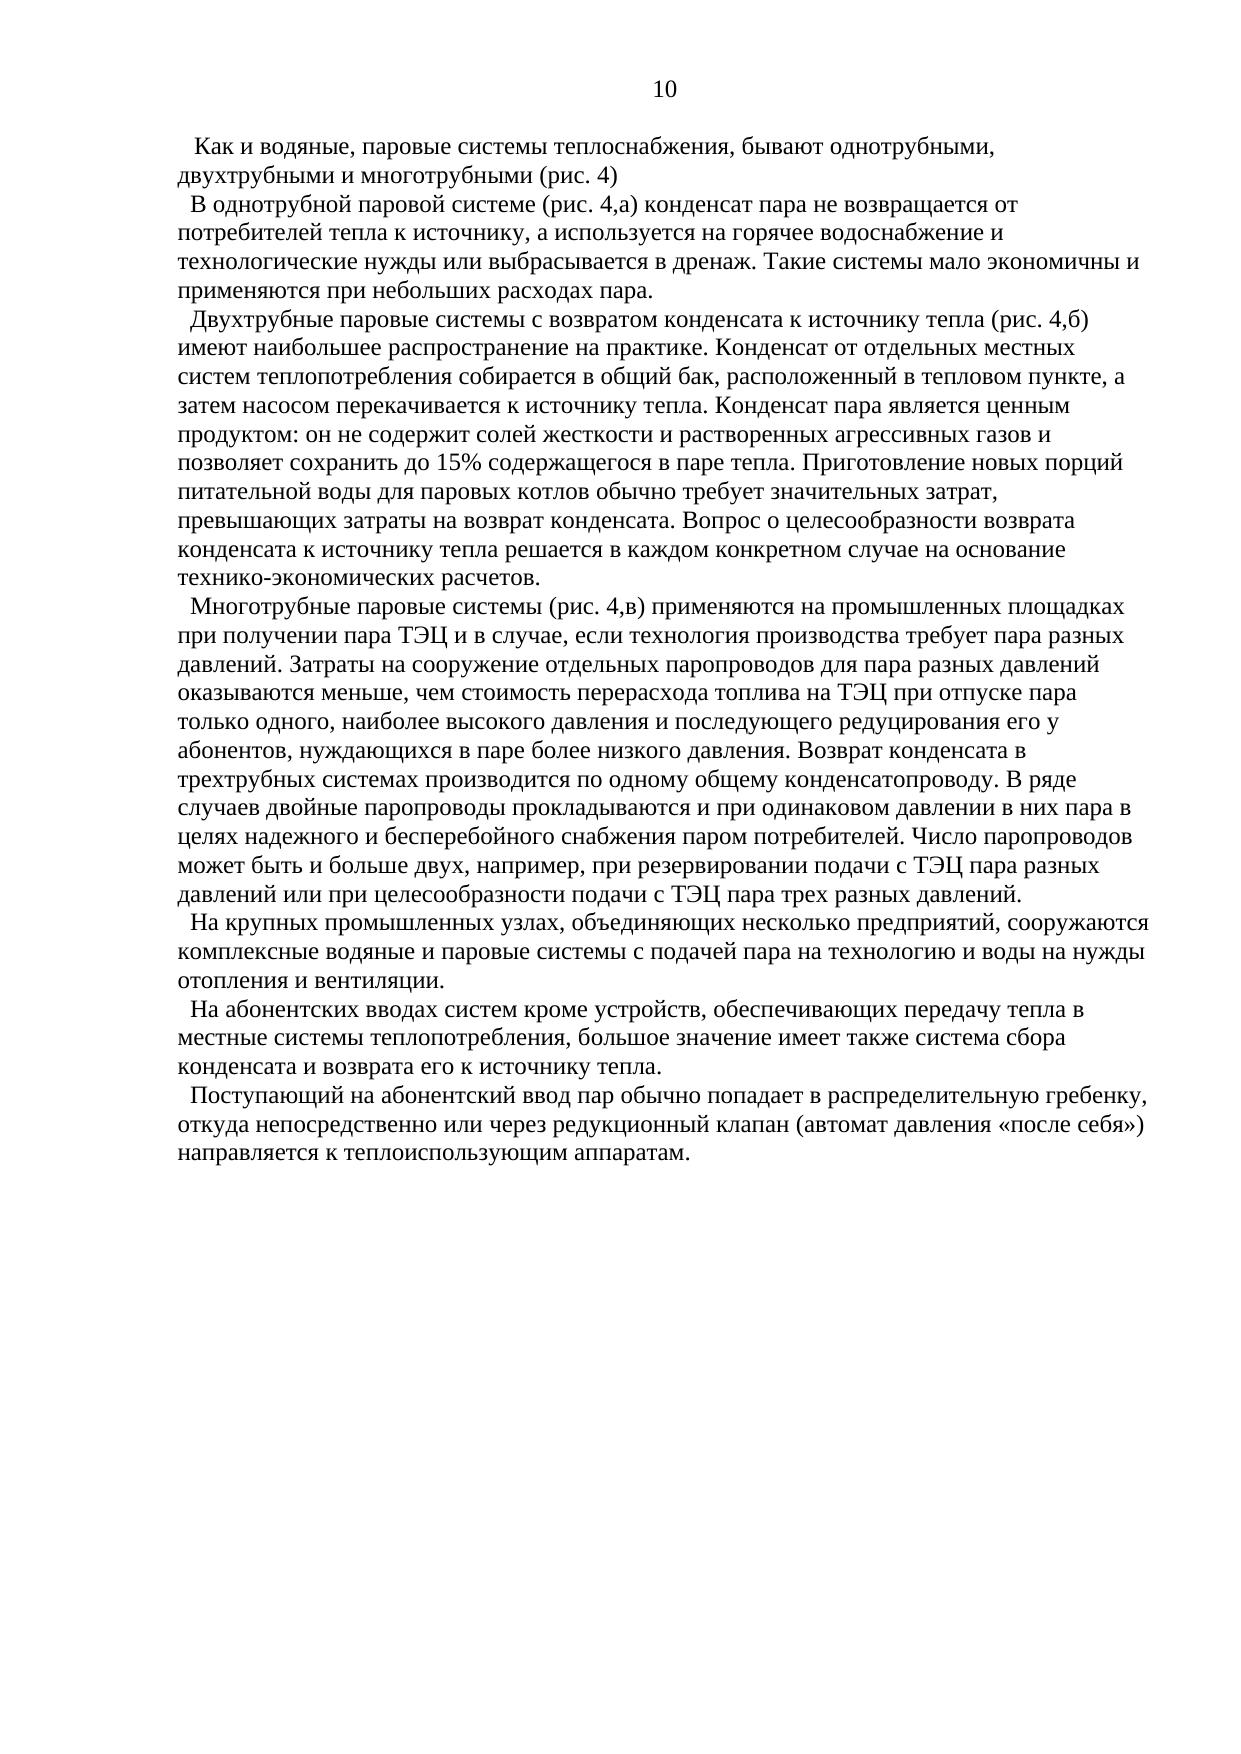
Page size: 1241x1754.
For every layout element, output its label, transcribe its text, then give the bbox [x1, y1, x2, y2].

text На крупных промышленных узлах, объединяющих несколько предприятий, сооружаются комплексные водяные и паровые системы с подачей пара на технологию и воды на нужды отопления и вентиляции. [177, 907, 1152, 994]
text На абонентских вводах систем кроме устройств, обеспечивающих передачу тепла в местные системы теплопотребления, большое значение имеет также система сбора конденсата и возврата его к источнику тепла. [177, 994, 1152, 1080]
text Двухтрубные паровые системы с возвратом конденсата к источнику тепла (рис. 4,б) имеют наибольшее распространение на практике. Конденсат от отдельных местных систем теплопотребления собирается в общий бак, расположенный в тепловом пункте, а затем насосом перекачивается к источнику тепла. Конденсат пара является ценным продуктом: он не содержит солей жесткости и растворенных агрессивных газов и позволяет сохранить до 15% содержащегося в паре тепла. Приготовление новых порций питательной воды для паровых котлов обычно требует значительных затрат, превышающих затраты на возврат конденсата. Вопрос о целесообразности возврата конденсата к источнику тепла решается в каждом конкретном случае на основание технико-экономических расчетов. [177, 304, 1152, 591]
text Как и водяные, паровые системы теплоснабжения, бывают однотрубными, двухтрубными и многотрубными (рис. 4) [177, 131, 1152, 189]
text Многотрубные паровые системы (рис. 4,в) применяются на промышленных площадках при получении пара ТЭЦ и в случае, если технология производства требует пара разных давлений. Затраты на сооружение отдельных паропроводов для пара разных давлений оказываются меньше, чем стоимость перерасхода топлива на ТЭЦ при отпуске пара только одного, наиболее высокого давления и последующего редуцирования его у абонентов, нуждающихся в паре более низкого давления. Возврат конденсата в трехтрубных системах производится по одному общему конденсатопроводу. В ряде случаев двойные паропроводы прокладываются и при одинаковом давлении в них пара в целях надежного и бесперебойного снабжения паром потребителей. Число паропроводов может быть и больше двух, например, при резервировании подачи с ТЭЦ пара разных давлений или при целесообразности подачи с ТЭЦ пара трех разных давлений. [177, 591, 1152, 907]
text Поступающий на абонентский ввод пар обычно попадает в распределительную гребенку, откуда непосредственно или через редукционный клапан (автомат давления «после себя») направляется к теплоиспользующим аппаратам. [177, 1080, 1152, 1166]
text В однотрубной паровой системе (рис. 4,а) конденсат пара не возвращается от потребителей тепла к источнику, а используется на горячее водоснабжение и технологические нужды или выбрасывается в дренаж. Такие системы мало экономичны и применяются при небольших расходах пара. [177, 189, 1152, 304]
